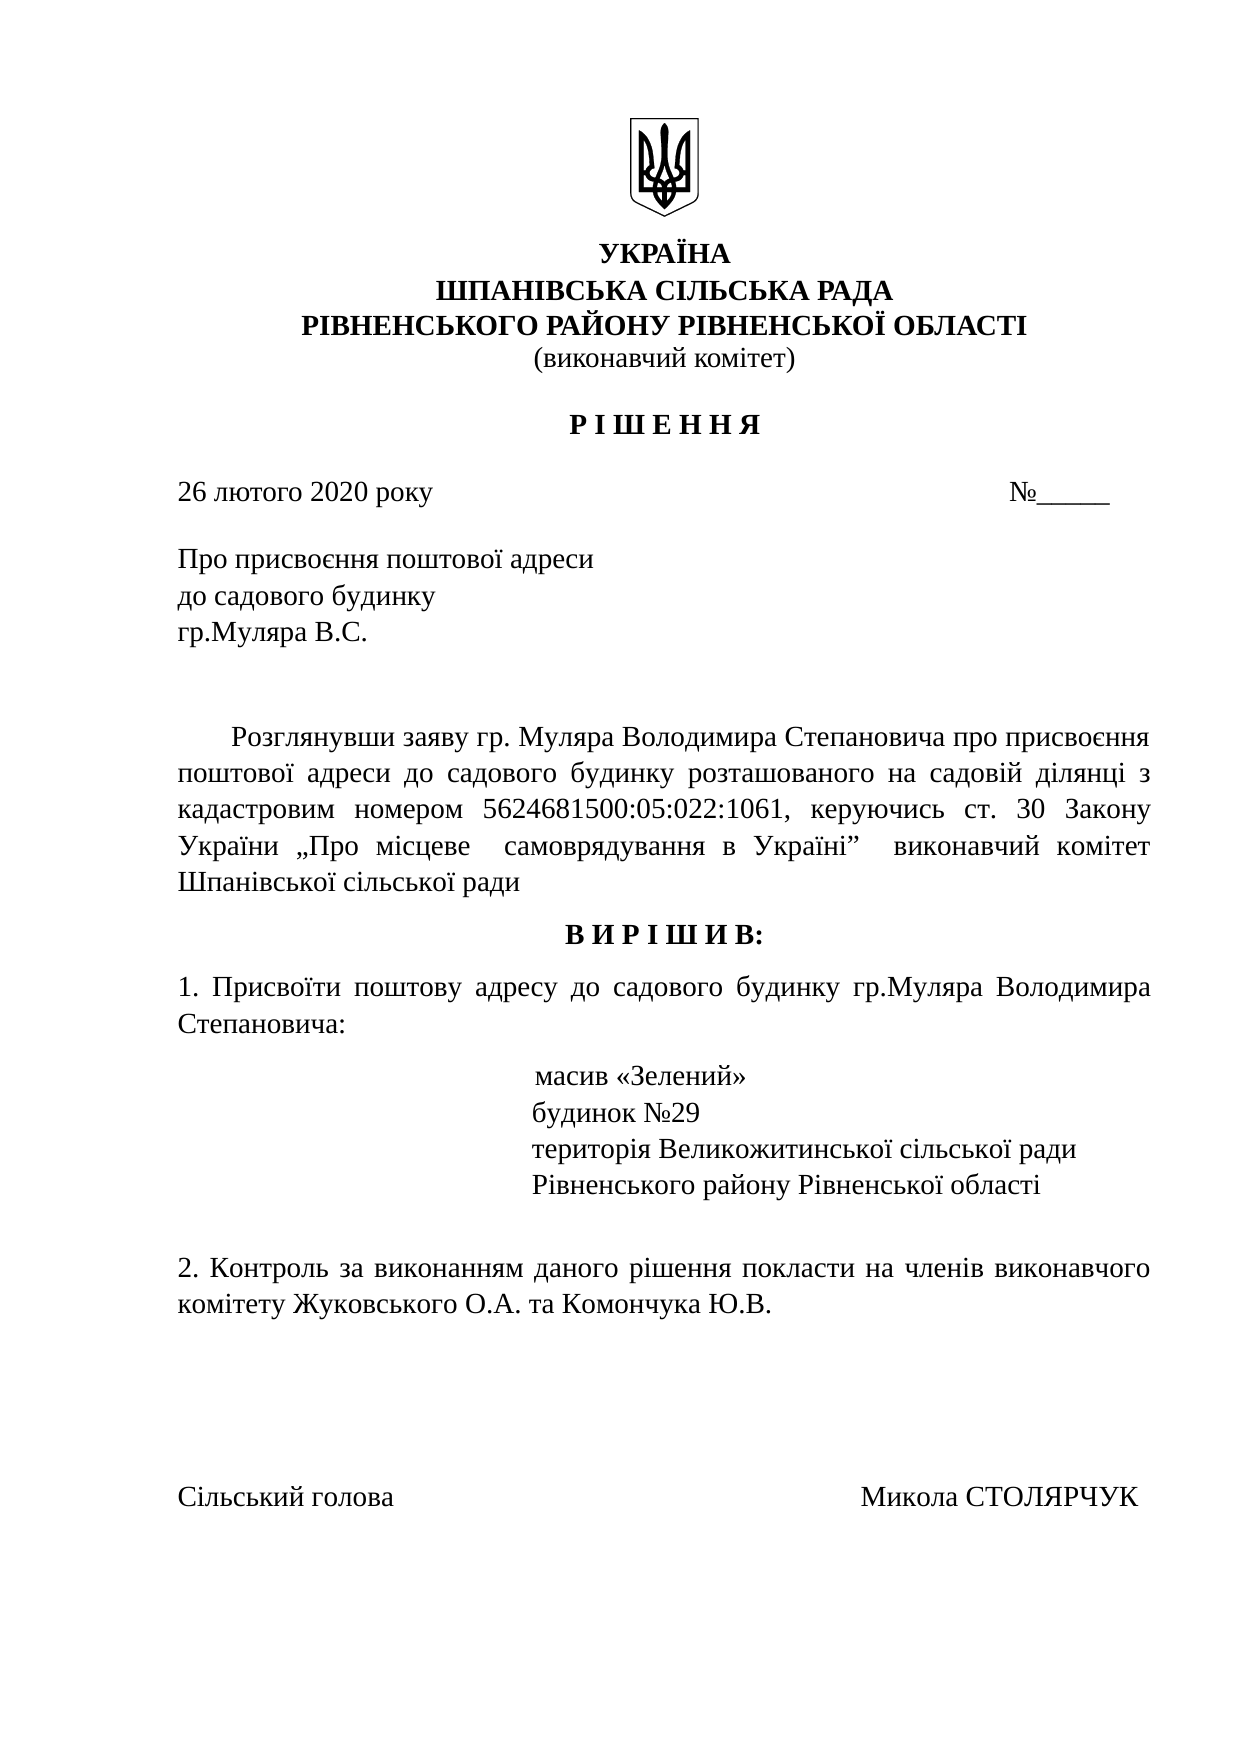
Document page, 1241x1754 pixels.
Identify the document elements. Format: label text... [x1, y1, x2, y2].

text Україна [177, 236, 1152, 269]
text РІВНЕНСЬКОГО РАЙОНУ РІВНЕНСЬКОЇ ОБЛАСТІ [177, 317, 1152, 340]
text 26 лютого 2020 року №_____ [177, 474, 1152, 508]
text гр.Муляра В.С. [177, 614, 1152, 647]
text Рівненського району Рівненської області [177, 1167, 1152, 1201]
text Про присвоєння поштової адреси [177, 541, 1152, 575]
text до садового будинку [177, 578, 1152, 611]
text 1. Присвоїти поштову адресу до садового будинку гр.Муляра Володимира Степановича: [177, 969, 1152, 1039]
text 2. Контроль за виконанням даного рішення покласти на членів виконавчого комітету Жуковського О.А. та Комончука Ю.В. [177, 1250, 1152, 1320]
text В И Р І Ш И В: [177, 917, 1152, 950]
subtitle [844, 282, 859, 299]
text Сільський голова Микола СТОЛЯРЧУК [177, 1479, 1152, 1513]
text територія Великожитинської сільської ради [177, 1131, 1152, 1164]
subtitle ШПАНІВСЬКА сільська рада [871, 282, 1152, 305]
text будинок №29 [177, 1095, 1152, 1128]
text (виконавчий комітет) [177, 340, 1152, 374]
text Р І Ш Е Н Н Я [177, 407, 1152, 441]
text Розглянувши заяву гр. Муляра Володимира Степановича про присвоєння поштової адреси до садового будинку розташованого на садовій ділянці з кадастровим номером 5624681500:05:022:1061, керуючись ст. 30 Закону України „Про місцеве самоврядування в Україні” виконавчий комітет Шпанівської сільської ради [177, 719, 1152, 897]
subtitle ШПАНІВСЬКА сільська рада [177, 282, 853, 305]
text масив «Зелений» [177, 1058, 1152, 1092]
